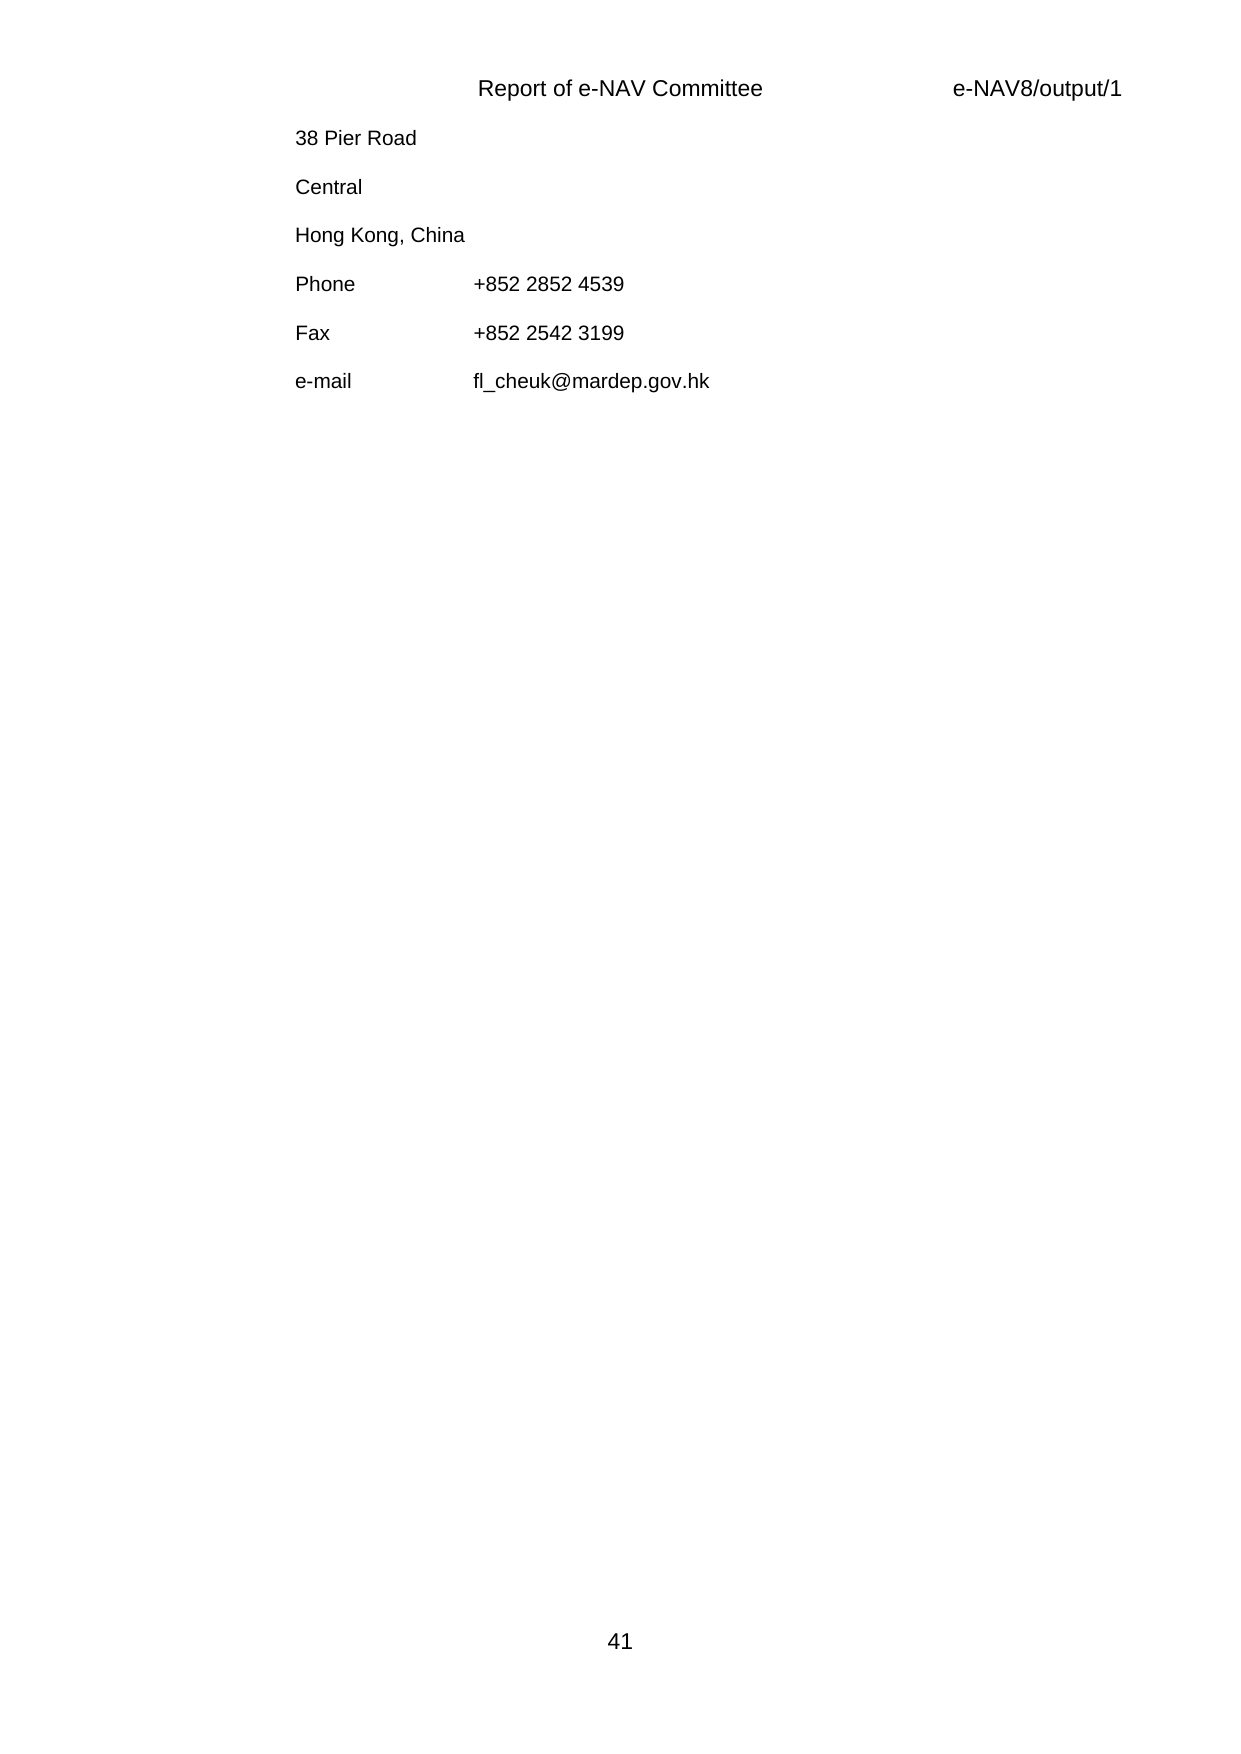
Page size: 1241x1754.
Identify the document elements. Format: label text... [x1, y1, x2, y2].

text Phone +852 2852 4539 [118, 272, 1122, 296]
text e-mail fl_cheuk@mardep.gov.hk [118, 369, 1122, 393]
text Central [118, 175, 1122, 199]
text Fax +852 2542 3199 [118, 321, 1122, 344]
